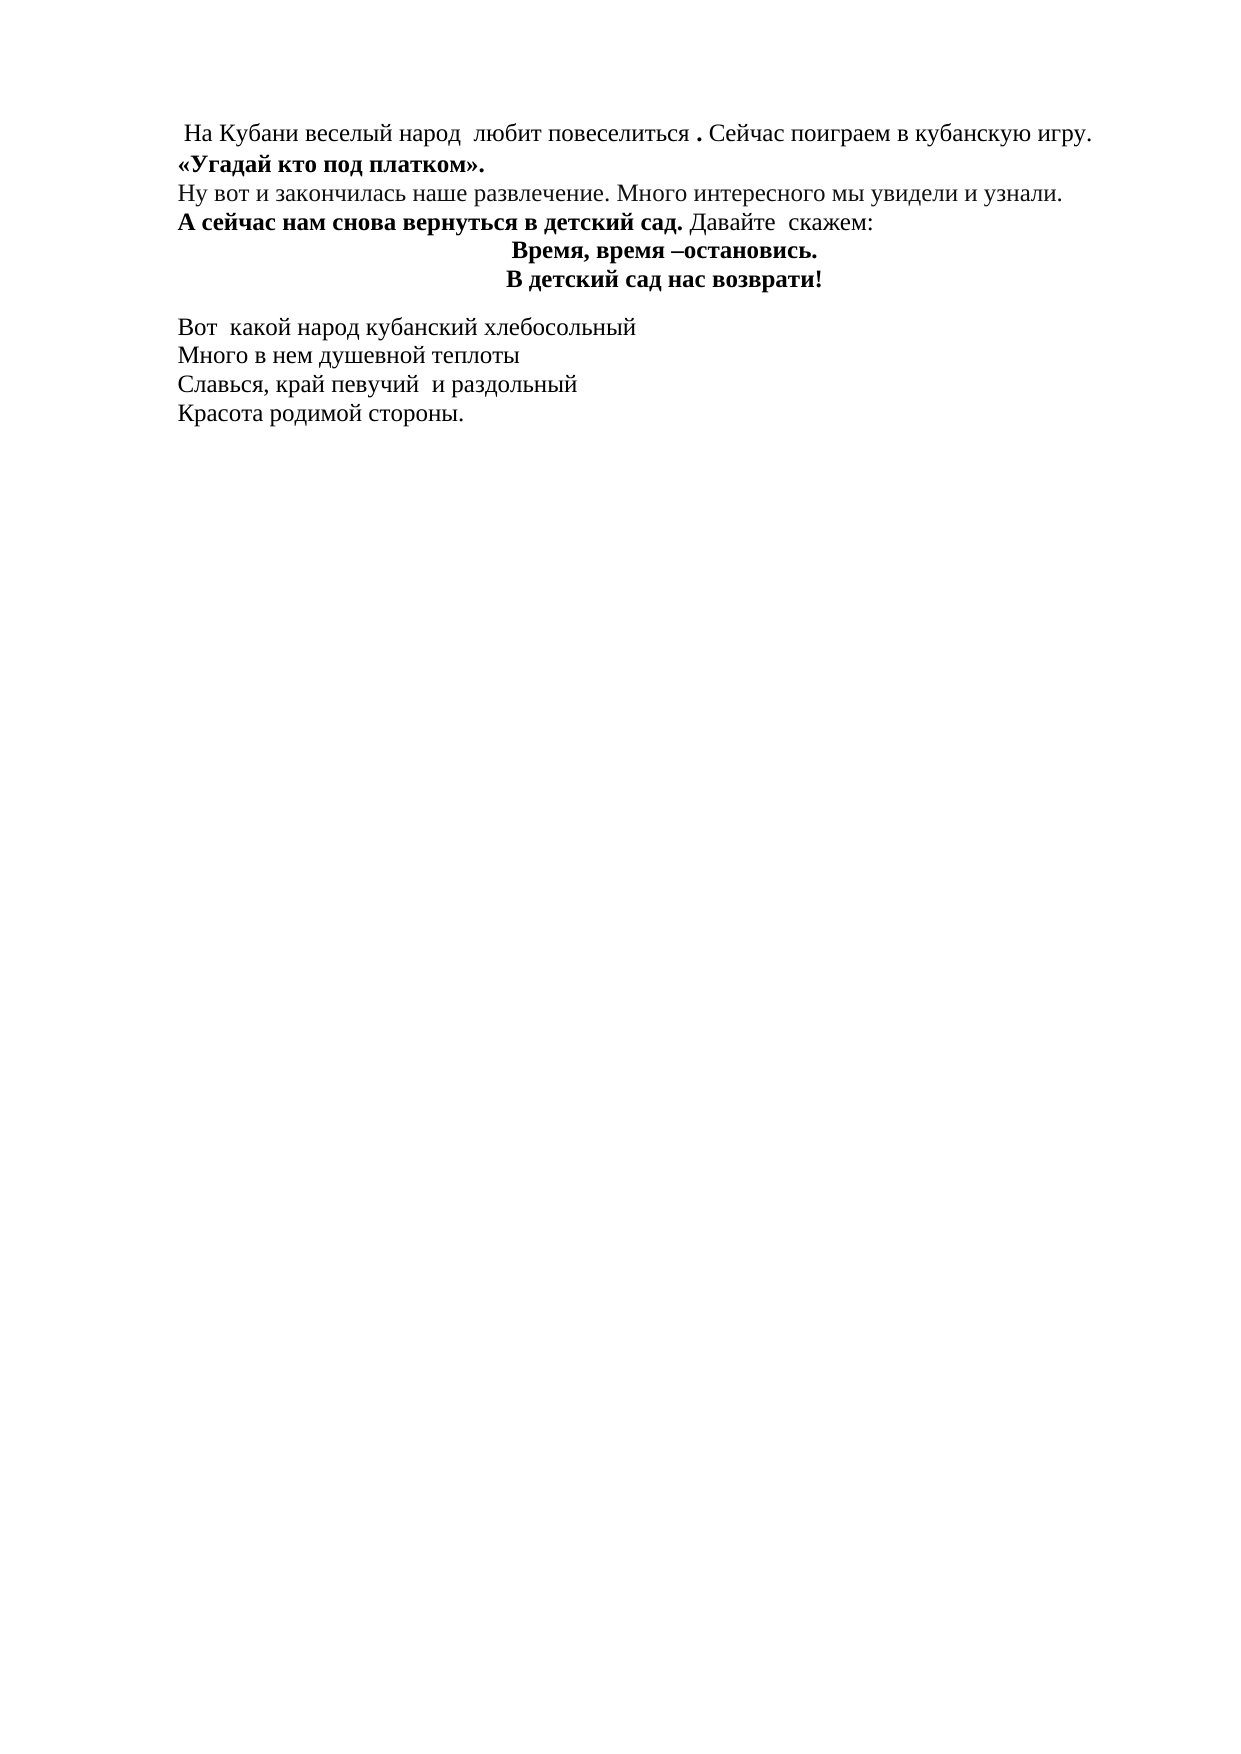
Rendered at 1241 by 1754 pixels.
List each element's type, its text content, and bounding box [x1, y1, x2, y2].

text Много в нем душевной теплоты [177, 341, 1152, 369]
text Вот какой народ кубанский хлебосольный [177, 312, 1152, 341]
text Славься, край певучий и раздольный [177, 369, 1152, 398]
text Красота родимой стороны. [177, 398, 1152, 427]
text «Угадай кто под платком». [177, 149, 1152, 178]
text Время, время –остановись. [177, 235, 1152, 264]
text На Кубани веселый народ любит повеселиться . Сейчас поиграем в кубанскую игру. [177, 118, 1152, 147]
text В детский сад нас возврати! [177, 264, 1152, 293]
text Ну вот и закончилась наше развлечение. Много интересного мы увидели и узнали. [177, 178, 1152, 207]
text А сейчас нам снова вернуться в детский сад. Давайте скажем: [177, 207, 1152, 235]
